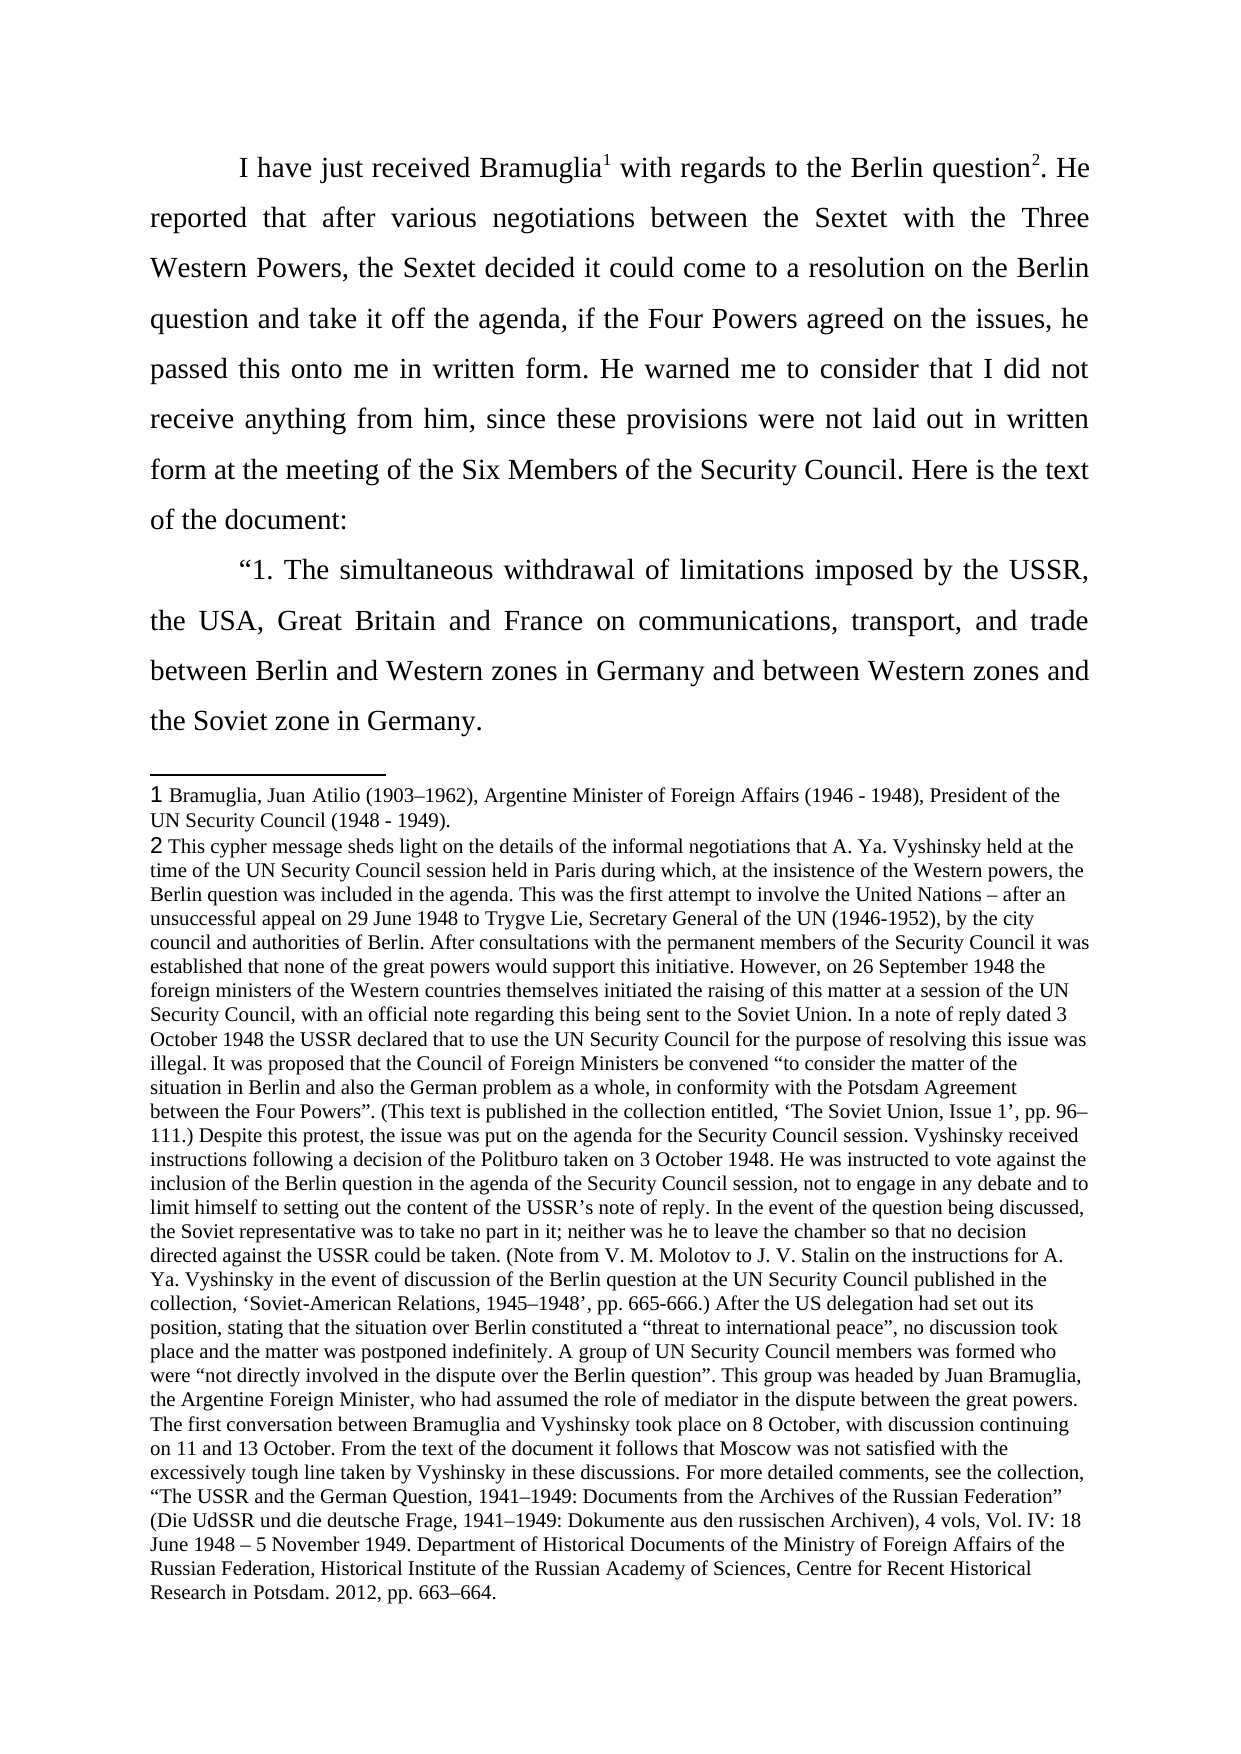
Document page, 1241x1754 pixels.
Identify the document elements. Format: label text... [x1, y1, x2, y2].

text I have just received Bramuglia with regards to the Berlin question. He reported that after various negotiations between the Sextet with the Three Western Powers, the Sextet decided it could come to a resolution on the Berlin question and take it off the agenda, if the Four Powers agreed on the issues, he passed this onto me in written form. He warned me to consider that I did not receive anything from him, since these provisions were not laid out in written form at the meeting of the Six Members of the Security Council. Here is the text of the document: [150, 150, 1090, 536]
text “1. The simultaneous withdrawal of limitations imposed by the USSR, the USA, Great Britain and France on communications, transport, and trade between Berlin and Western zones in Germany and between Western zones and the Soviet zone in Germany. [150, 552, 1090, 737]
